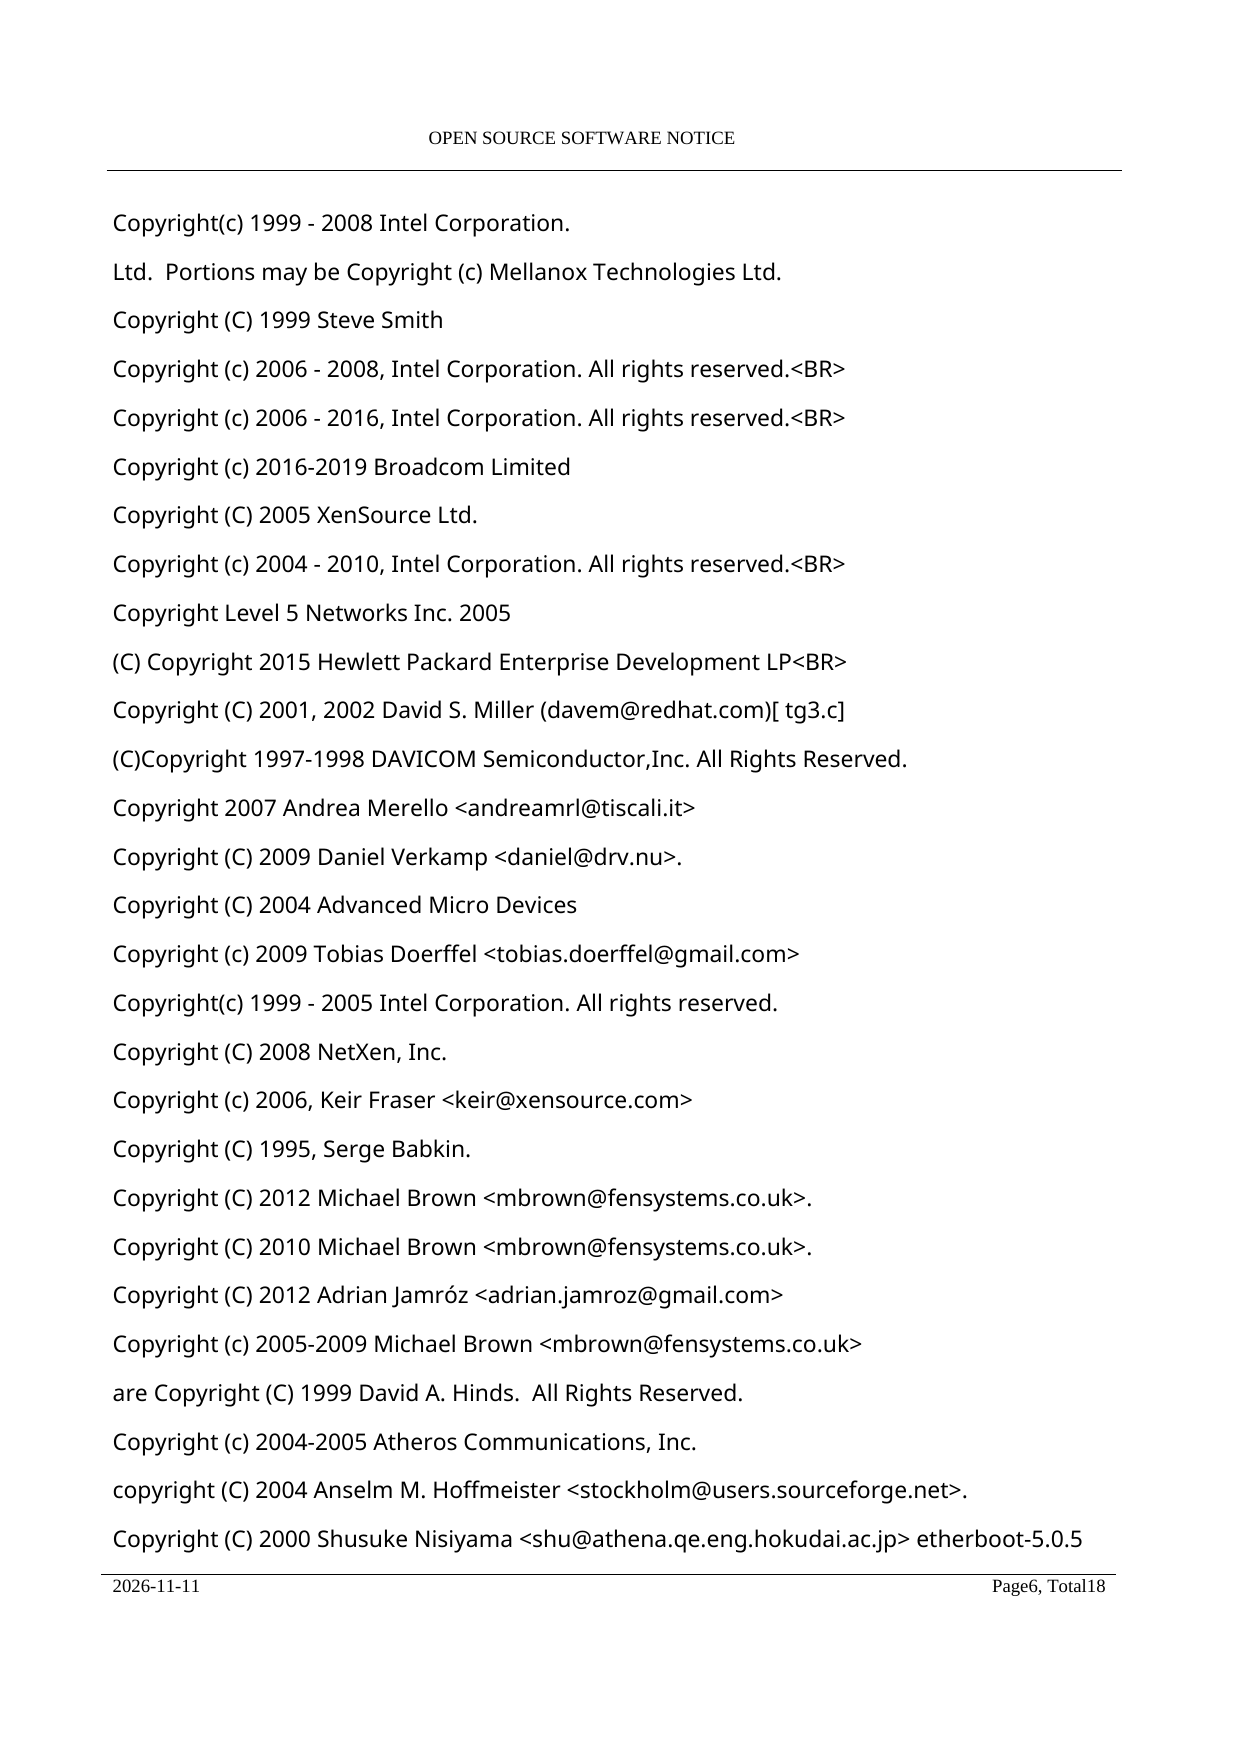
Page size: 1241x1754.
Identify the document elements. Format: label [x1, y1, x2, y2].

text [112, 206, 1128, 1555]
